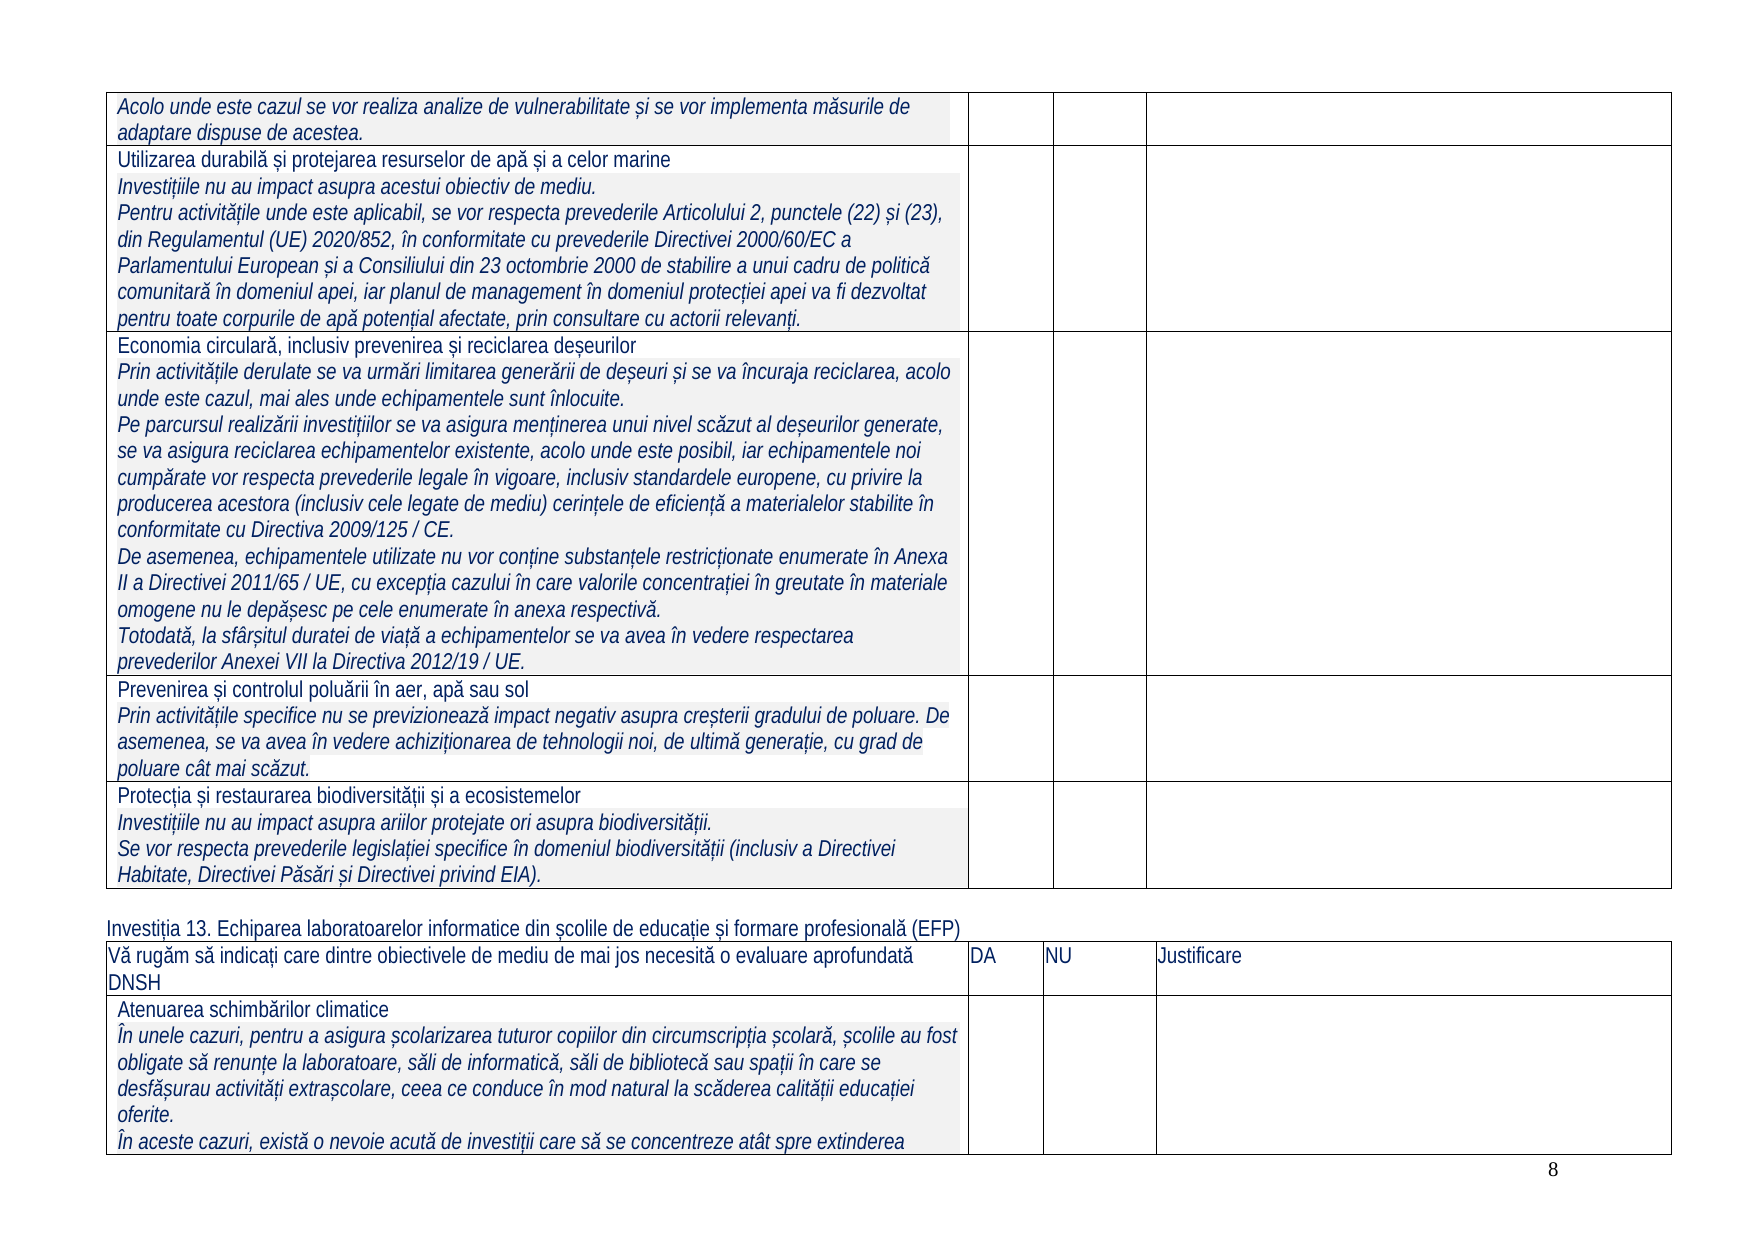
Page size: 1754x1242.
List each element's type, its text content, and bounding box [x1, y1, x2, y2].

table_cell Prevenirea și controlul poluării în aer, apă sau sol Prin activitățile specifice nu se previzionează impact negativ asupra creșterii gradului de poluare. De asemenea, se va avea în vedere achiziționarea de tehnologii noi, de ultimă generație, cu grad de poluare cât mai scăzut. [107, 676, 968, 781]
table_cell [1157, 996, 1671, 1154]
table_cell [969, 146, 1053, 331]
table_cell [969, 93, 1053, 145]
table_cell [1147, 332, 1671, 674]
table_cell [1054, 676, 1146, 781]
table_header Justificare [1157, 942, 1671, 995]
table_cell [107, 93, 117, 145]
table_header NU [1044, 942, 1156, 995]
table_cell Protecția și restaurarea biodiversității și a ecosistemelor Investițiile nu au impact asupra ariilor protejate ori asupra biodiversității. Se vor respecta prevederile legislației specifice în domeniul biodiversității (inclusiv a Directivei Habitate, Directivei Păsări și Directivei privind EIA). [107, 782, 968, 887]
table_cell [1147, 146, 1671, 331]
table_cell Economia circulară, inclusiv prevenirea și reciclarea deșeurilor Prin activitățile derulate se va urmări limitarea generării de deșeuri și se va încuraja reciclarea, acolo unde este cazul, mai ales unde echipamentele sunt înlocuite. Pe parcursul realizării investițiilor se va asigura menținerea unui nivel scăzut al deșeurilor generate, se va asigura reciclarea echipamentelor existente, acolo unde este posibil, iar echipamentele noi cumpărate vor respecta prevederile legale în vigoare, inclusiv standardele europene, cu privire la producerea acestora (inclusiv cele legate de mediu) cerințele de eficiență a materialelor stabilite în conformitate cu Directiva 2009/125 / CE. De asemenea, echipamentele utilizate nu vor conține substanțele restricționate enumerate în Anexa II a Directivei 2011/65 / UE, cu excepția cazului în care valorile concentrației în greutate în materiale omogene nu le depășesc pe cele enumerate în anexa respectivă. Totodată, la sfârșitul duratei de viață a echipamentelor se va avea în vedere respectarea prevederilor Anexei VII la Directiva 2012/19 / UE. [107, 332, 968, 674]
table_cell [1054, 93, 1146, 145]
text Investiția 13. Echiparea laboratoarelor informatice din școlile de educație și formare profesională (EFP) [106, 915, 1672, 941]
table_cell [1147, 93, 1671, 145]
table_cell [1044, 996, 1156, 1154]
table_cell [969, 996, 1043, 1154]
table_cell [969, 676, 1053, 781]
table_header DA [969, 942, 1043, 995]
table_cell [969, 332, 1053, 674]
table_cell [969, 782, 1053, 887]
table_cell [1054, 332, 1146, 674]
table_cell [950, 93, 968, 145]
table_header Vă rugăm să indicați care dintre obiectivele de mediu de mai jos necesită o evaluare aprofundată DNSH [107, 942, 968, 995]
table_cell [1147, 676, 1671, 781]
table_cell [1054, 782, 1146, 887]
table_cell [1147, 782, 1671, 887]
table_cell [1054, 146, 1146, 331]
table_cell Utilizarea durabilă și protejarea resurselor de apă și a celor marine Investițiile nu au impact asupra acestui obiectiv de mediu. Pentru activitățile unde este aplicabil, se vor respecta prevederile Articolului 2, punctele (22) și (23), din Regulamentul (UE) 2020/852, în conformitate cu prevederile Directivei 2000/60/EC a Parlamentului European și a Consiliului din 23 octombrie 2000 de stabilire a unui cadru de politică comunitară în domeniul apei, iar planul de management în domeniul protecției apei va fi dezvoltat pentru toate corpurile de apă potențial afectate, prin consultare cu actorii relevanți. [107, 146, 968, 331]
